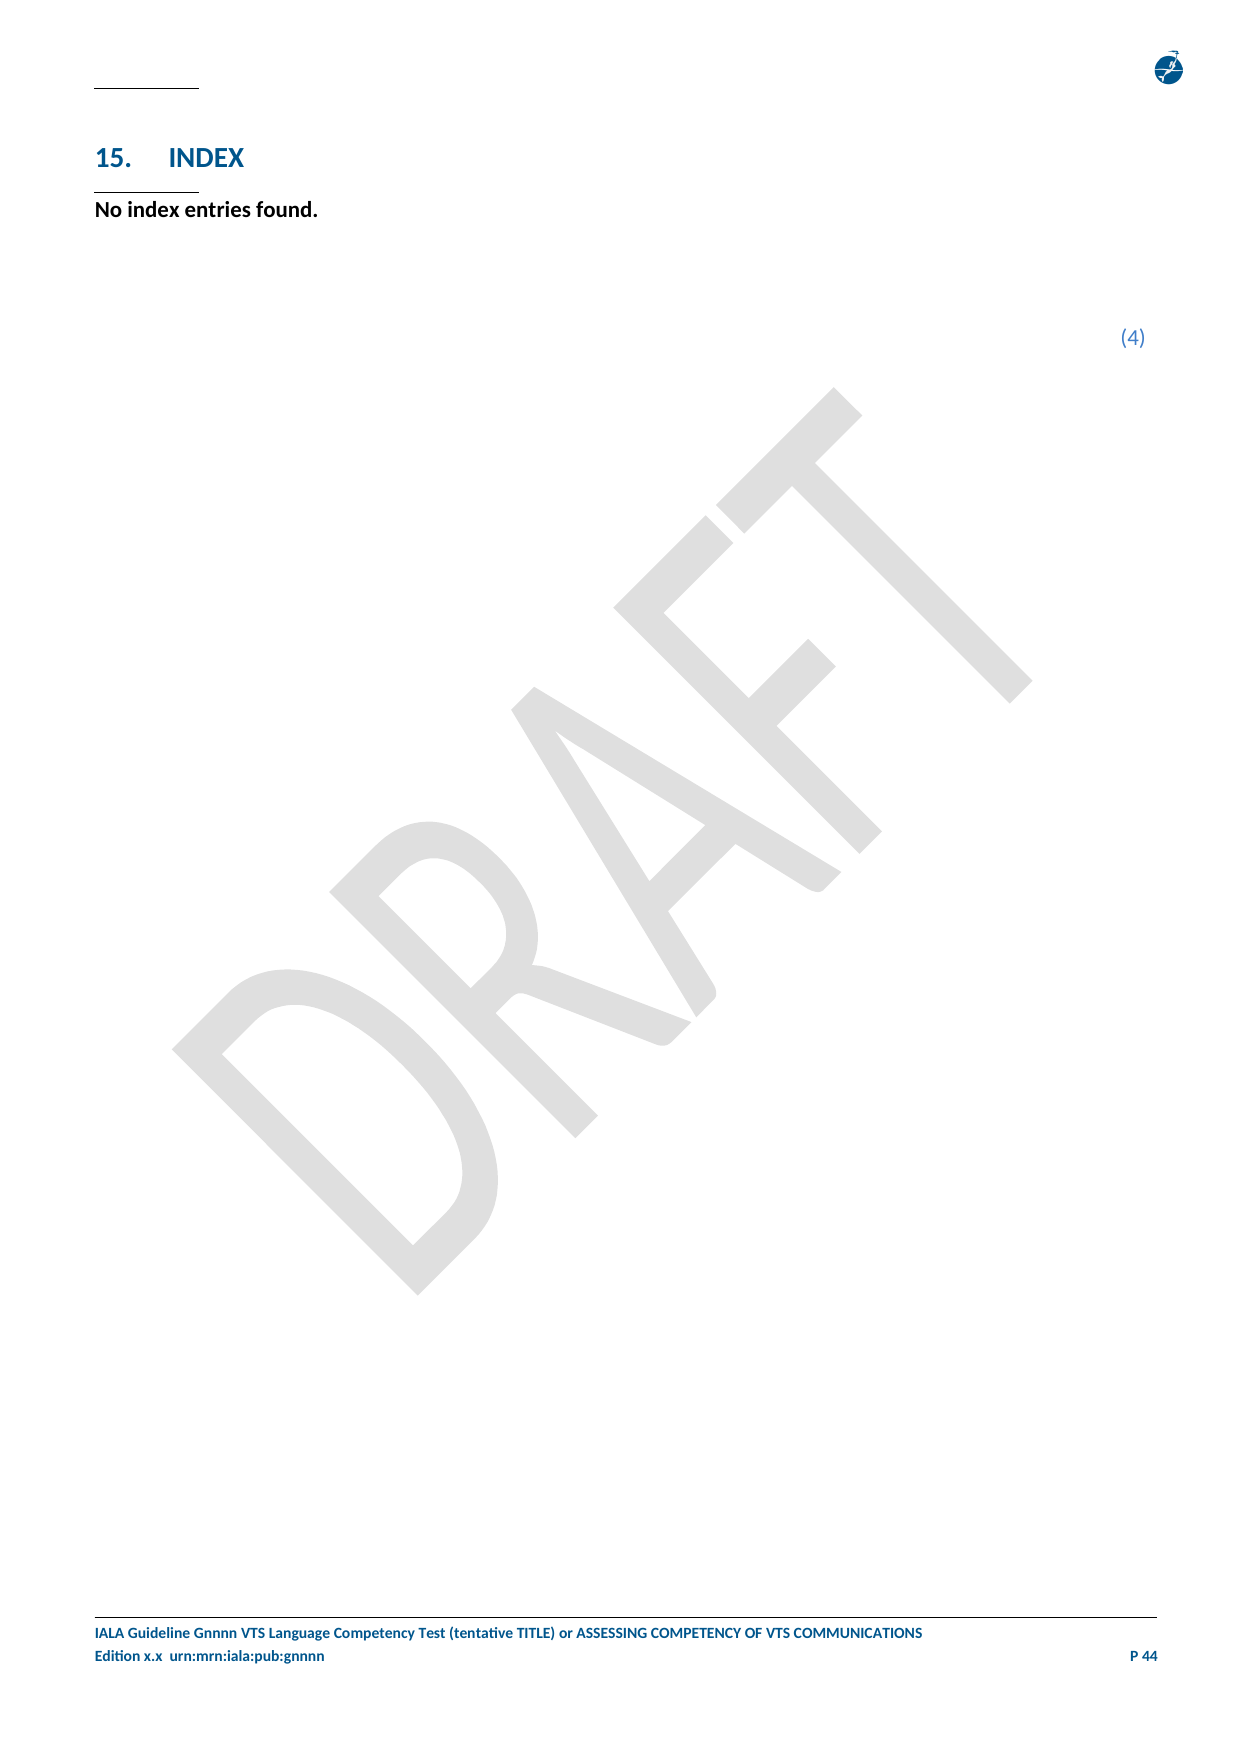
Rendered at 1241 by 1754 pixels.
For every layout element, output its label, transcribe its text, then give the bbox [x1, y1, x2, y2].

subtitle Index [94, 139, 1157, 174]
picture [1123, 0, 1241, 119]
text No index entries found. [94, 195, 626, 223]
